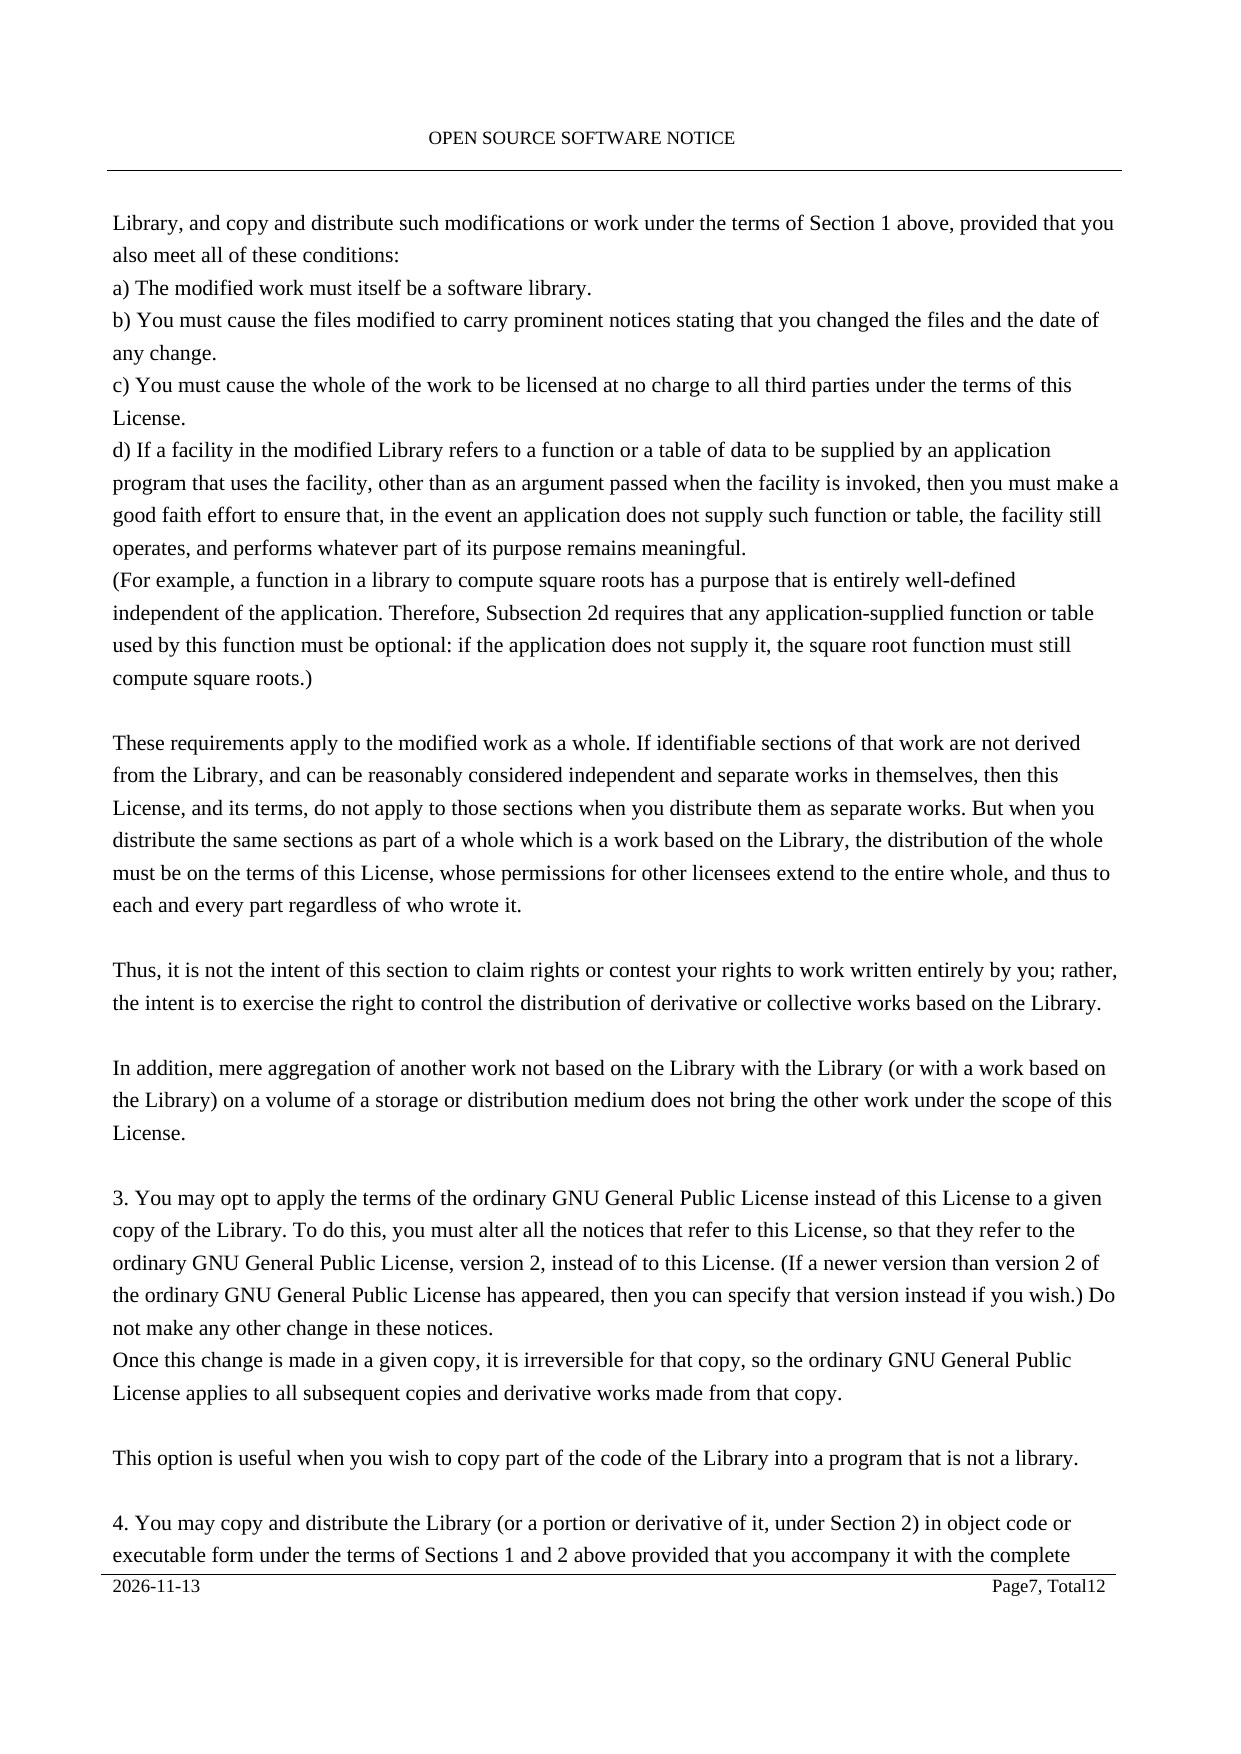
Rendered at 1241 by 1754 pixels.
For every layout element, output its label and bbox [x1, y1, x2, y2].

text [112, 206, 1128, 1571]
